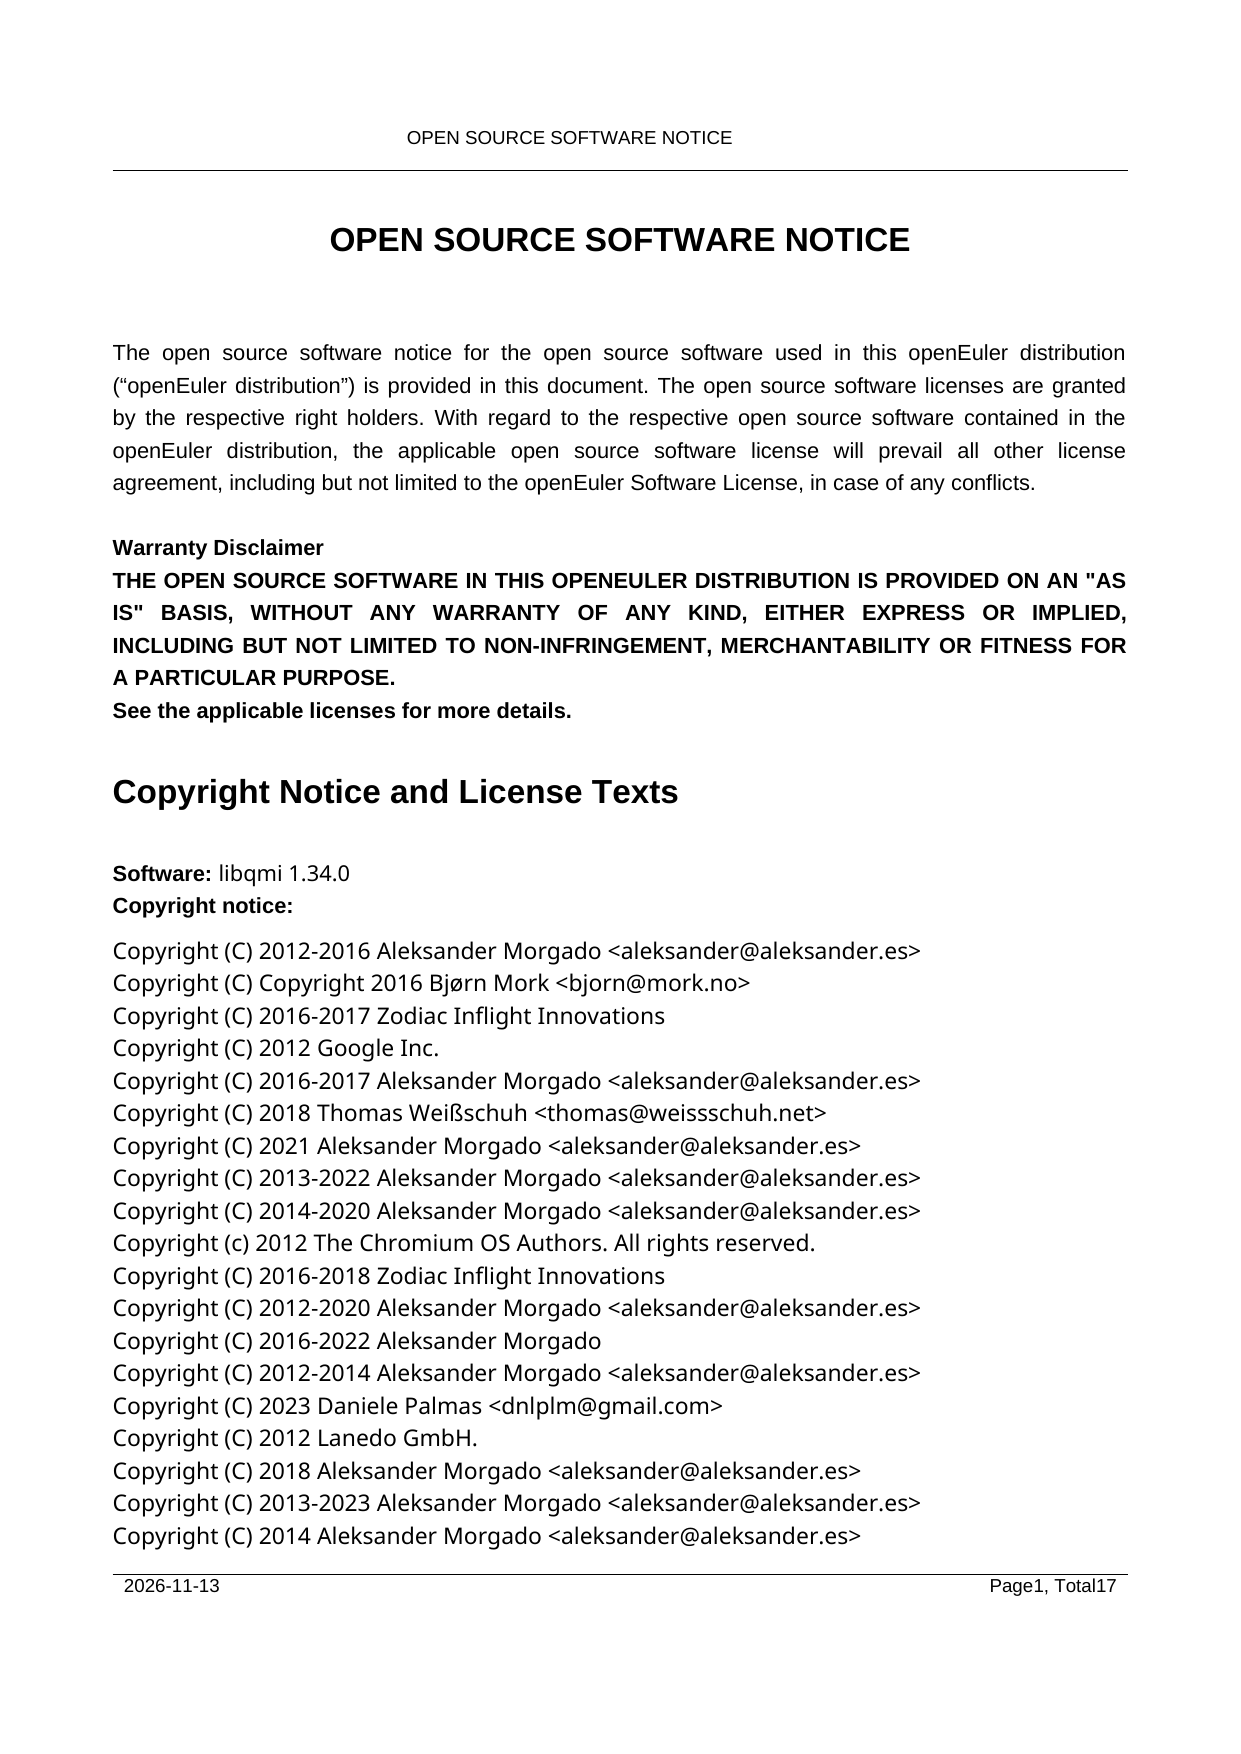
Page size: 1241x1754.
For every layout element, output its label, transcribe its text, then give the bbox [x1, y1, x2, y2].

title Software: libqmi 1.34.0 [112, 856, 1128, 889]
text Copyright Notice and License Texts [112, 759, 1128, 824]
text THE OPEN SOURCE SOFTWARE IN THIS OPENEULER DISTRIBUTION IS PROVIDED ON AN "AS IS" BASIS, WITHOUT ANY WARRANTY OF ANY KIND, EITHER EXPRESS OR IMPLIED, INCLUDING BUT NOT LIMITED TO NON-INFRINGEMENT, MERCHANTABILITY OR FITNESS FOR A PARTICULAR PURPOSE. See the applicable licenses for more details. [112, 564, 1128, 726]
text Warranty Disclaimer [112, 531, 1128, 564]
text The open source software notice for the open source software used in this openEuler distribution (“openEuler distribution”) is provided in this document. The open source software licenses are granted by the respective right holders. With regard to the respective open source software contained in the openEuler distribution, the applicable open source software license will prevail all other license agreement, including but not limited to the openEuler Software License, in case of any conflicts. [112, 336, 1128, 499]
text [112, 934, 1128, 1551]
text OPEN SOURCE SOFTWARE NOTICE [112, 206, 1128, 271]
text Copyright notice: [112, 889, 1128, 921]
